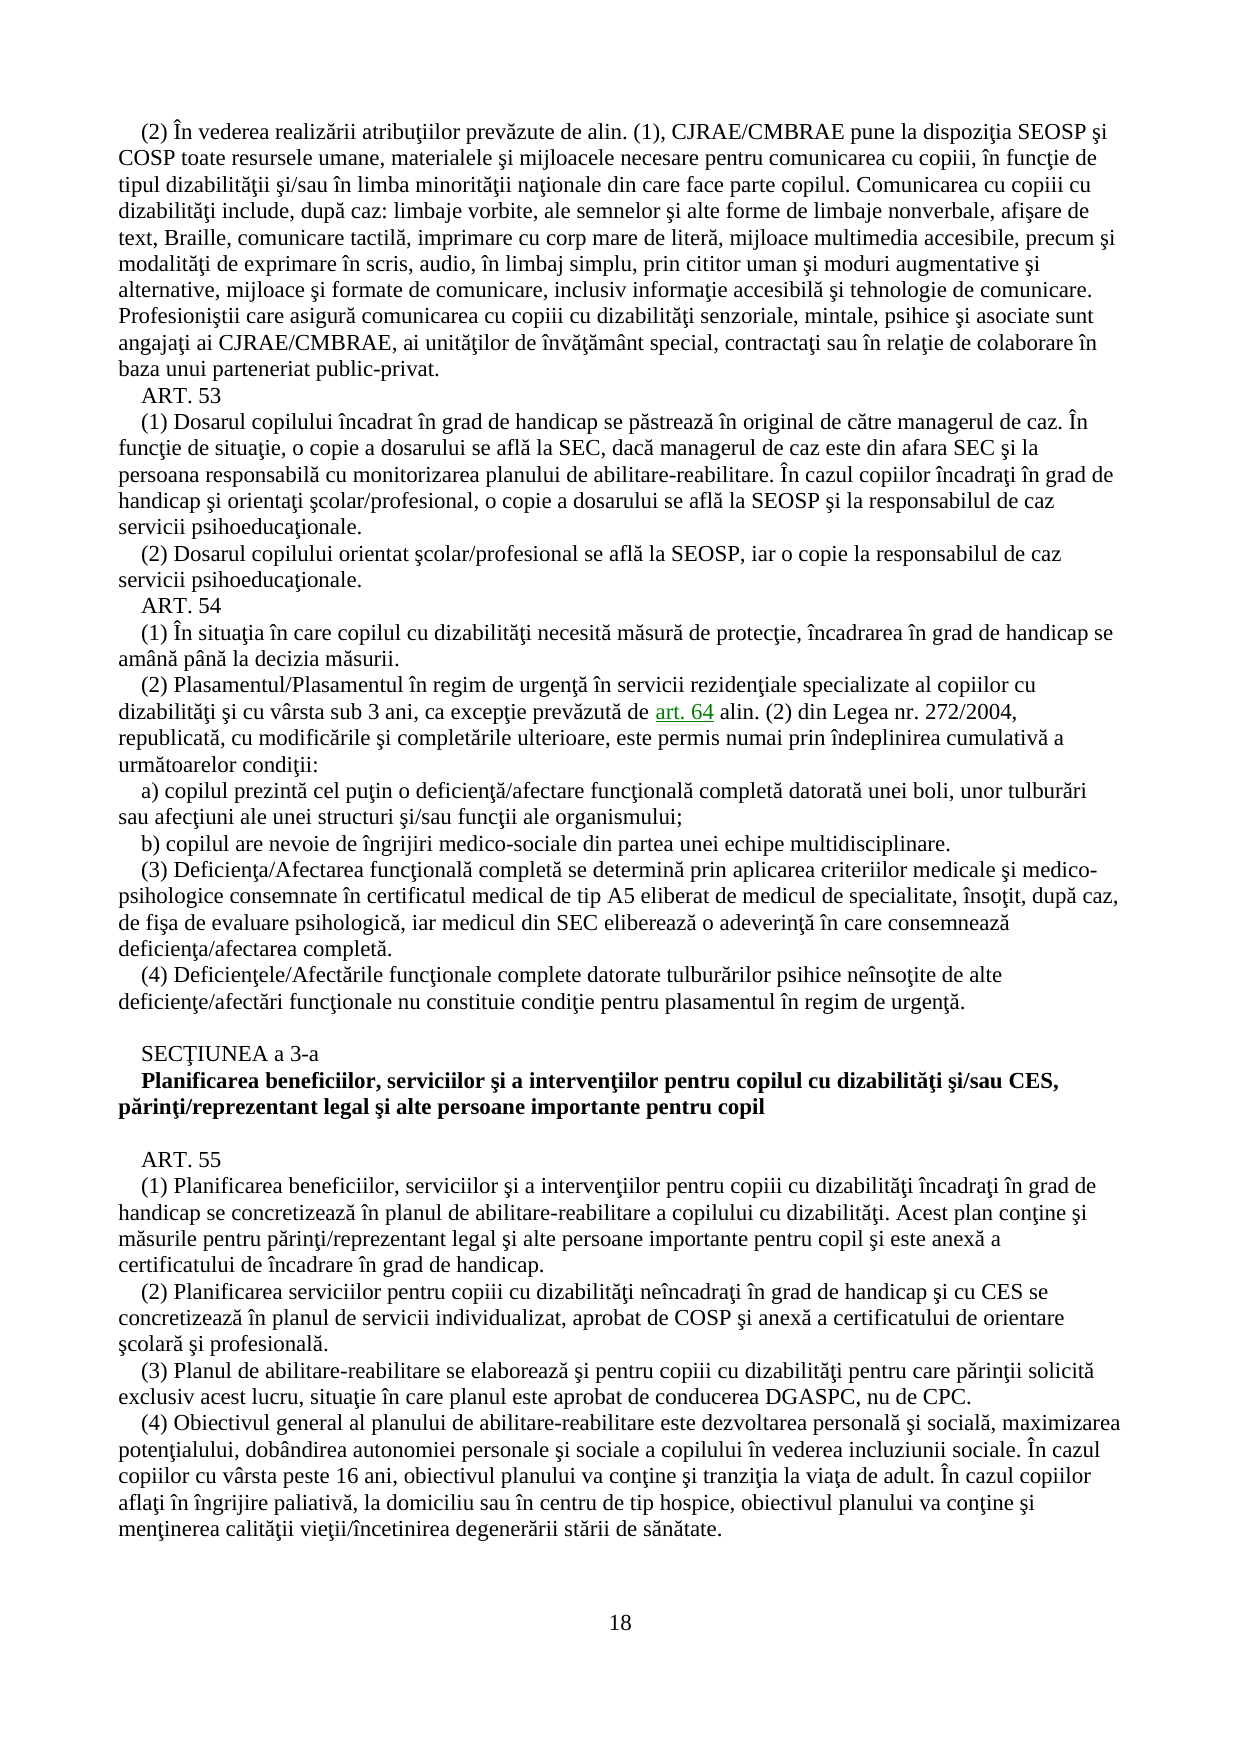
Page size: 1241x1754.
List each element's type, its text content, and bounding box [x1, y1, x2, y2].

text (4) Obiectivul general al planului de abilitare-reabilitare este dezvoltarea personală şi socială, maximizarea potenţialului, dobândirea autonomiei personale şi sociale a copilului în vederea incluziunii sociale. În cazul copiilor cu vârsta peste 16 ani, obiectivul planului va conţine şi tranziţia la viaţa de adult. În cazul copiilor aflaţi în îngrijire paliativă, la domiciliu sau în centru de tip hospice, obiectivul planului va conţine şi menţinerea calităţii vieţii/încetinirea degenerării stării de sănătate. [118, 1409, 1122, 1541]
text (2) Dosarul copilului orientat şcolar/profesional se află la SEOSP, iar o copie la responsabilul de caz servicii psihoeducaţionale. [118, 540, 1122, 592]
text (1) Dosarul copilului încadrat în grad de handicap se păstrează în original de către managerul de caz. În funcţie de situaţie, o copie a dosarului se află la SEC, dacă managerul de caz este din afara SEC şi la persoana responsabilă cu monitorizarea planului de abilitare-reabilitare. În cazul copiilor încadraţi în grad de handicap şi orientaţi şcolar/profesional, o copie a dosarului se află la SEOSP şi la responsabilul de caz servicii psihoeducaţionale. [118, 408, 1122, 540]
text (2) În vederea realizării atribuţiilor prevăzute de alin. (1), CJRAE/CMBRAE pune la dispoziţia SEOSP şi COSP toate resursele umane, materialele şi mijloacele necesare pentru comunicarea cu copiii, în funcţie de tipul dizabilităţii şi/sau în limba minorităţii naţionale din care face parte copilul. Comunicarea cu copiii cu dizabilităţi include, după caz: limbaje vorbite, ale semnelor şi alte forme de limbaje nonverbale, afişare de text, Braille, comunicare tactilă, imprimare cu corp mare de literă, mijloace multimedia accesibile, precum şi modalităţi de exprimare în scris, audio, în limbaj simplu, prin cititor uman şi moduri augmentative şi alternative, mijloace şi formate de comunicare, inclusiv informaţie accesibilă şi tehnologie de comunicare. Profesioniştii care asigură comunicarea cu copiii cu dizabilităţi senzoriale, mintale, psihice şi asociate sunt angajaţi ai CJRAE/CMBRAE, ai unităţilor de învăţământ special, contractaţi sau în relaţie de colaborare în baza unui parteneriat public-privat. [118, 118, 1122, 382]
text (4) Deficienţele/Afectările funcţionale complete datorate tulburărilor psihice neînsoţite de alte deficienţe/afectări funcţionale nu constituie condiţie pentru plasamentul în regim de urgenţă. [118, 961, 1122, 1014]
text b) copilul are nevoie de îngrijiri medico-sociale din partea unei echipe multidisciplinare. [118, 830, 1122, 856]
text (3) Deficienţa/Afectarea funcţională completă se determină prin aplicarea criteriilor medicale şi medico-psihologice consemnate în certificatul medical de tip A5 eliberat de medicul de specialitate, însoţit, după caz, de fişa de evaluare psihologică, iar medicul din SEC eliberează o adeverinţă în care consemnează deficienţa/afectarea completă. [118, 856, 1122, 961]
text ART. 55 [118, 1146, 1122, 1172]
text Planificarea beneficiilor, serviciilor şi a intervenţiilor pentru copilul cu dizabilităţi şi/sau CES, părinţi/reprezentant legal şi alte persoane importante pentru copil [118, 1067, 1122, 1119]
text ART. 54 [118, 592, 1122, 619]
text (1) În situaţia în care copilul cu dizabilităţi necesită măsură de protecţie, încadrarea în grad de handicap se amână până la decizia măsurii. [118, 619, 1122, 672]
text (2) Plasamentul/Plasamentul în regim de urgenţă în servicii rezidenţiale specializate al copiilor cu dizabilităţi şi cu vârsta sub 3 ani, ca excepţie prevăzută de art. 64 alin. (2) din Legea nr. 272/2004, republicată, cu modificările şi completările ulterioare, este permis numai prin îndeplinirea cumulativă a următoarelor condiţii: [118, 672, 1122, 777]
text ART. 53 [118, 382, 1122, 408]
text (1) Planificarea beneficiilor, serviciilor şi a intervenţiilor pentru copiii cu dizabilităţi încadraţi în grad de handicap se concretizează în planul de abilitare-reabilitare a copilului cu dizabilităţi. Acest plan conţine şi măsurile pentru părinţi/reprezentant legal şi alte persoane importante pentru copil şi este anexă a certificatului de încadrare în grad de handicap. [118, 1172, 1122, 1278]
text (2) Planificarea serviciilor pentru copiii cu dizabilităţi neîncadraţi în grad de handicap şi cu CES se concretizează în planul de servicii individualizat, aprobat de COSP şi anexă a certificatului de orientare şcolară şi profesională. [118, 1278, 1122, 1357]
text a) copilul prezintă cel puţin o deficienţă/afectare funcţională completă datorată unei boli, unor tulburări sau afecţiuni ale unei structuri şi/sau funcţii ale organismului; [118, 777, 1122, 830]
text SECŢIUNEA a 3-a [118, 1041, 1122, 1067]
text (3) Planul de abilitare-reabilitare se elaborează şi pentru copiii cu dizabilităţi pentru care părinţii solicită exclusiv acest lucru, situaţie în care planul este aprobat de conducerea DGASPC, nu de CPC. [118, 1357, 1122, 1409]
